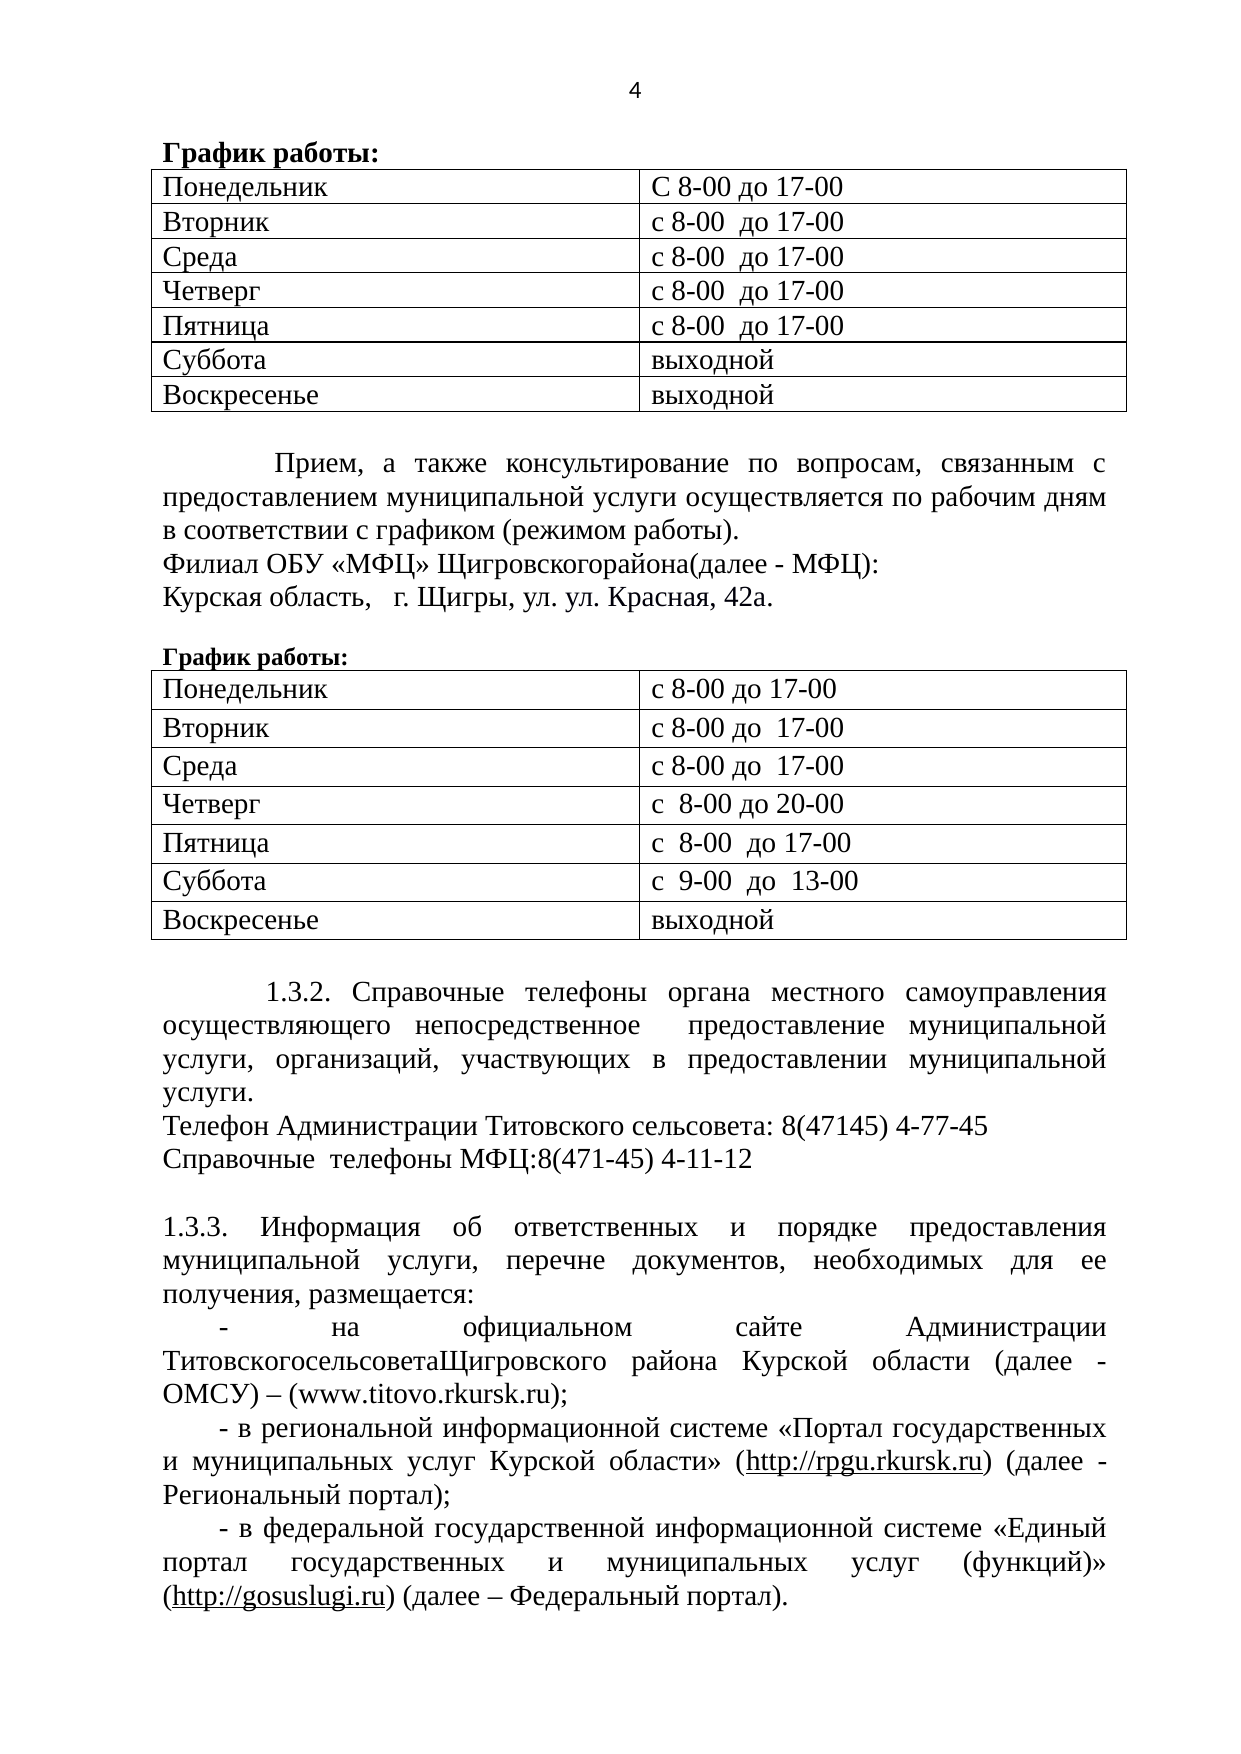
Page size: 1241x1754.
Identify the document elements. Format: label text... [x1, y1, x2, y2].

table_cell Среда [152, 748, 639, 786]
text Телефон Администрации Титовского сельсовета: 8(47145) 4-77-45 [162, 1108, 1107, 1142]
text - на официальном сайте Администрации ТитовскогосельсоветаЩигровского района Курской области (далее - ОМСУ) – (www.titovo.rkursk.ru); [162, 1309, 1107, 1410]
table_cell Вторник [152, 710, 639, 747]
table_cell с 8-00 до 17-00 [640, 204, 1126, 238]
table_cell с 8-00 до 17-00 [640, 748, 1126, 786]
table_cell Воскресенье [152, 902, 639, 939]
table_cell Вторник [152, 204, 639, 238]
text Курская область, г. Щигры, ул. ул. Красная, 42а. [162, 579, 1107, 613]
table_cell с 9-00 до 13-00 [640, 864, 1126, 901]
text 1.3.2. Справочные телефоны органа местного самоуправления осуществляющего непосредственное предоставление муниципальной услуги, организаций, участвующих в предоставлении муниципальной услуги. [162, 974, 1107, 1108]
table_header Понедельник [152, 671, 639, 709]
text - в федеральной государственной информационной системе «Единый портал государственных и муниципальных услуг (функций)» (http://gosuslugi.ru) (далее – Федеральный портал). [162, 1511, 1107, 1611]
table_cell выходной [640, 902, 1126, 939]
table_cell Суббота [152, 864, 639, 901]
table_cell Воскресенье [152, 377, 639, 411]
table_header с 8-00 до 17-00 [640, 671, 1126, 709]
table_cell с 8-00 до 17-00 [640, 308, 1126, 341]
table_header С 8-00 до 17-00 [640, 170, 1126, 203]
table_cell выходной [640, 343, 1126, 376]
table_cell Пятница [152, 308, 639, 341]
table_cell Суббота [152, 343, 639, 376]
table_cell Четверг [152, 273, 639, 307]
table_cell с 8-00 до 20-00 [640, 787, 1126, 824]
table_cell выходной [640, 377, 1126, 411]
table_cell с 8-00 до 17-00 [640, 710, 1126, 747]
table_cell с 8-00 до 17-00 [640, 825, 1126, 862]
text 1.3.3. Информация об ответственных и порядке предоставления муниципальной услуги, перечне документов, необходимых для ее получения, размещается: [162, 1209, 1107, 1309]
table_cell Четверг [152, 787, 639, 824]
text Прием, а также консультирование по вопросам, связанным с предоставлением муниципальной услуги осуществляется по рабочим дням в соответствии с графиком (режимом работы). [162, 445, 1107, 546]
text - в региональной информационной системе «Портал государственных и муниципальных услуг Курской области» (http://rpgu.rkursk.ru) (далее - Региональный портал); [162, 1410, 1107, 1511]
table_header Понедельник [152, 170, 639, 203]
text График работы: [162, 642, 1107, 670]
text Филиал ОБУ «МФЦ» Щигровскогорайона(далее - МФЦ): [162, 546, 1107, 579]
text Справочные телефоны МФЦ:8(471-45) 4-11-12 [162, 1142, 1107, 1175]
table_cell Пятница [152, 825, 639, 862]
text График работы: [162, 135, 1107, 168]
table_cell Среда [152, 239, 639, 272]
table_cell с 8-00 до 17-00 [640, 273, 1126, 307]
table_cell с 8-00 до 17-00 [640, 239, 1126, 272]
